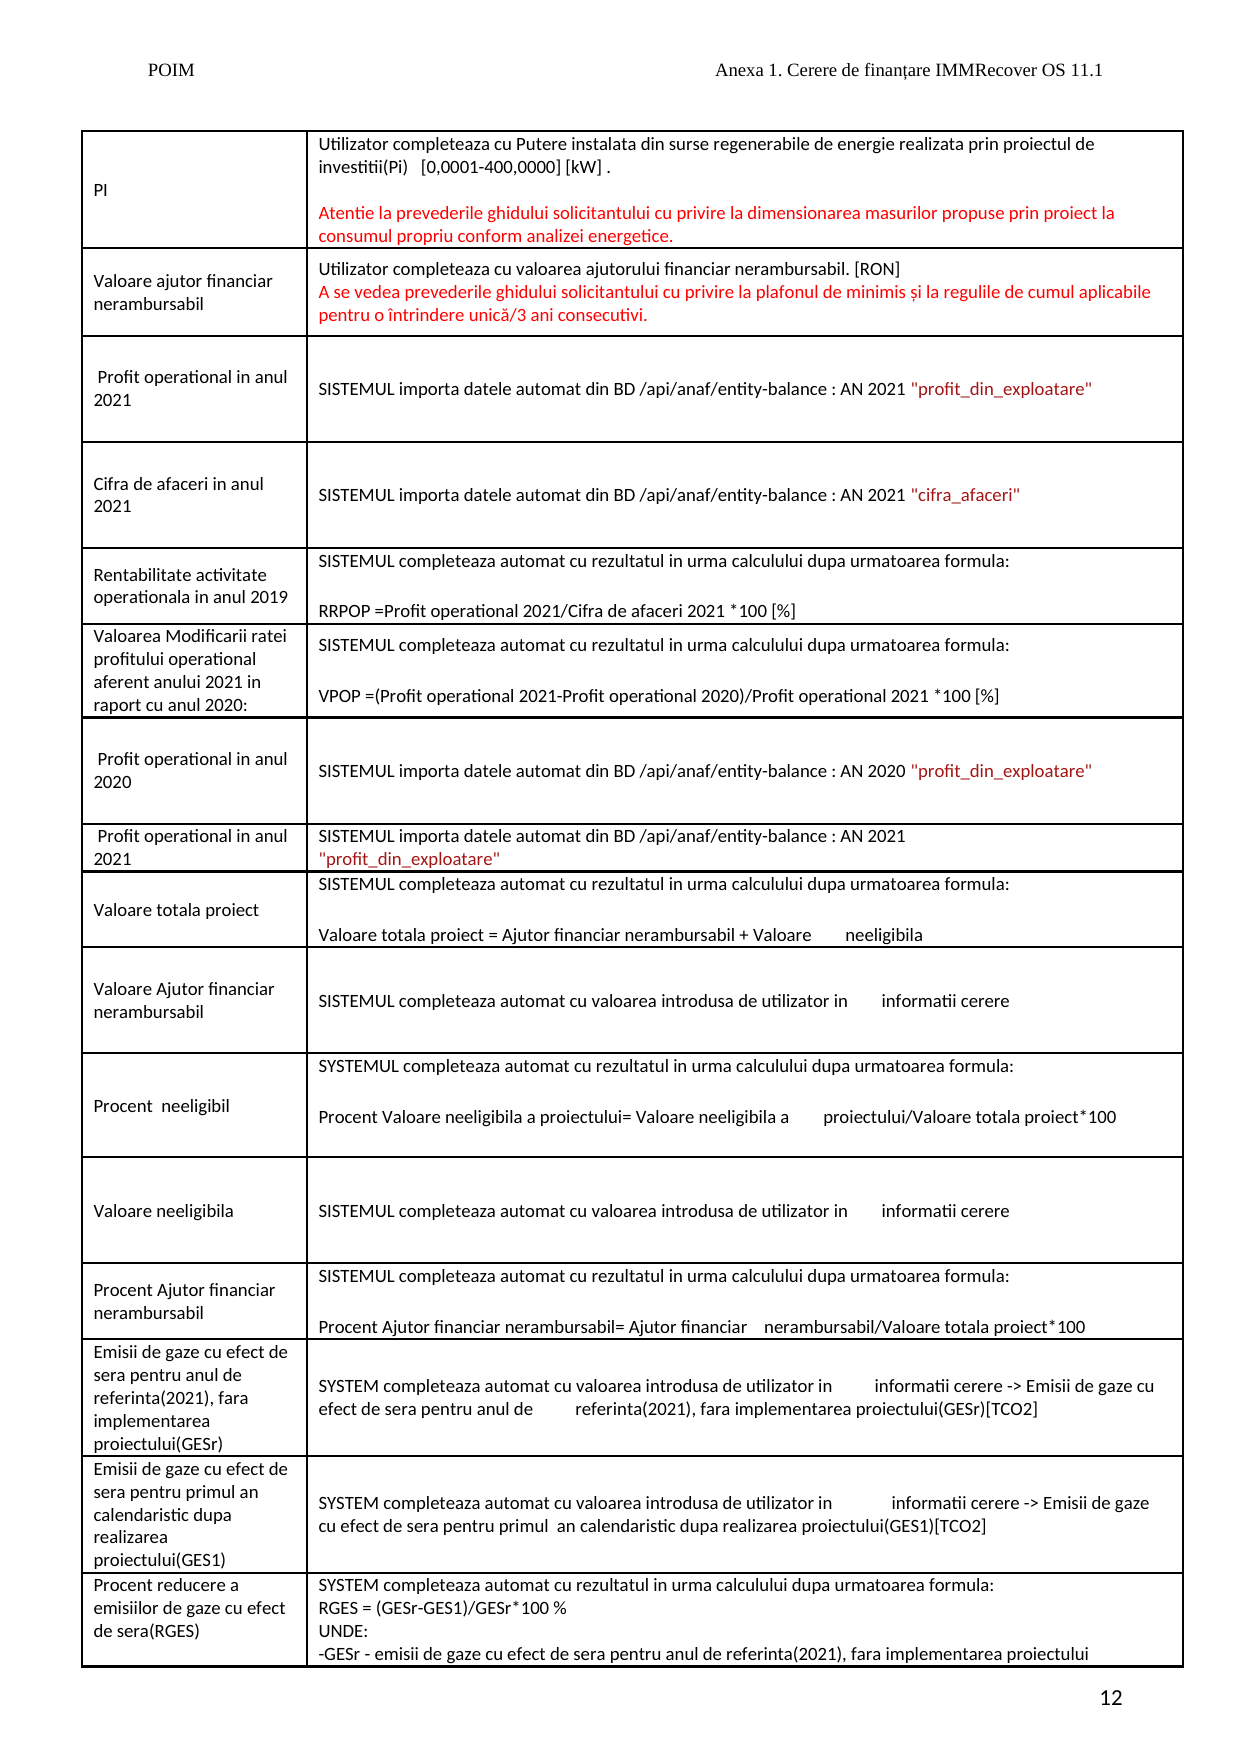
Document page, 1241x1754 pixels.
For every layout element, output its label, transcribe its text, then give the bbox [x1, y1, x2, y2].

table_cell SYSTEM completeaza automat cu valoarea introdusa de utilizator in informatii cerere -> Emisii de gaze cu efect de sera pentru anul de referinta(2021), fara implementarea proiectului(GESr)[TCO2] [308, 1340, 1182, 1455]
table_cell Profit operational in anul 2020 [83, 719, 306, 822]
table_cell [308, 1574, 1182, 1665]
table_cell Valoare neeligibila [83, 1158, 306, 1262]
table_cell SISTEMUL importa datele automat din BD /api/anaf/entity-balance : AN 2021 "profit_din_exploatare" [308, 337, 1182, 441]
table_cell Valoarea Modificarii ratei profitului operational aferent anului 2021 in raport cu anul 2020: [83, 625, 306, 716]
table_cell SISTEMUL importa datele automat din BD /api/anaf/entity-balance : AN 2020 "profit_din_exploatare" [308, 719, 1182, 822]
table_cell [83, 1574, 306, 1665]
table_cell Procent Ajutor financiar nerambursabil [83, 1264, 306, 1338]
table_cell SISTEMUL completeaza automat cu valoarea introdusa de utilizator in informatii cerere [308, 948, 1182, 1052]
table_cell Utilizator completeaza cu valoarea ajutorului financiar nerambursabil. [RON] A se vedea prevederile ghidului solicitantului cu privire la plafonul de minimis și la regulile de cumul aplicabile pentru o întrindere unică/3 ani consecutivi. [308, 249, 1182, 334]
table_cell Rentabilitate activitate operationala in anul 2019 [83, 549, 306, 623]
table_cell Emisii de gaze cu efect de sera pentru primul an calendaristic dupa realizarea proiectului(GES1) [83, 1457, 306, 1572]
table_cell Cifra de afaceri in anul 2021 [83, 443, 306, 547]
table_cell Procent neeligibil [83, 1054, 306, 1156]
table_cell Utilizator completeaza cu Putere instalata din surse regenerabile de energie realizata prin proiectul de investitii(Pi) [0,0001-400,0000] [kW] . Atentie la prevederile ghidului solicitantului cu privire la dimensionarea masurilor propuse prin proiect la consumul propriu conform analizei energetice. [308, 132, 1182, 247]
table_cell PI [83, 132, 306, 247]
table_cell Valoare ajutor financiar nerambursabil [83, 249, 306, 334]
table_cell SISTEMUL completeaza automat cu rezultatul in urma calculului dupa urmatoarea formula: VPOP =(Profit operational 2021-Profit operational 2020)/Profit operational 2021 *100 [%] [308, 625, 1182, 716]
table_cell Valoare totala proiect [83, 873, 306, 946]
table_cell SISTEMUL completeaza automat cu rezultatul in urma calculului dupa urmatoarea formula: Procent Ajutor financiar nerambursabil= Ajutor financiar nerambursabil/Valoare totala proiect*100 [308, 1264, 1182, 1338]
table_cell SISTEMUL importa datele automat din BD /api/anaf/entity-balance : AN 2021 "profit_din_exploatare" [308, 825, 1182, 870]
table_cell SISTEMUL importa datele automat din BD /api/anaf/entity-balance : AN 2021 "cifra_afaceri" [308, 443, 1182, 547]
table_cell SISTEMUL completeaza automat cu rezultatul in urma calculului dupa urmatoarea formula: RRPOP =Profit operational 2021/Cifra de afaceri 2021 *100 [%] [308, 549, 1182, 623]
table_cell Emisii de gaze cu efect de sera pentru anul de referinta(2021), fara implementarea proiectului(GESr) [83, 1340, 306, 1455]
table_cell Profit operational in anul 2021 [83, 337, 306, 441]
table_cell SYSTEM completeaza automat cu valoarea introdusa de utilizator in informatii cerere -> Emisii de gaze cu efect de sera pentru primul an calendaristic dupa realizarea proiectului(GES1)[TCO2] [308, 1457, 1182, 1572]
table_cell SYSTEMUL completeaza automat cu rezultatul in urma calculului dupa urmatoarea formula: Procent Valoare neeligibila a proiectului= Valoare neeligibila a proiectului/Valoare totala proiect*100 [308, 1054, 1182, 1156]
table_cell Profit operational in anul 2021 [83, 825, 306, 870]
table_cell Valoare Ajutor financiar nerambursabil [83, 948, 306, 1052]
table_cell SISTEMUL completeaza automat cu rezultatul in urma calculului dupa urmatoarea formula: Valoare totala proiect = Ajutor financiar nerambursabil + Valoare neeligibila [308, 873, 1182, 946]
table_cell SISTEMUL completeaza automat cu valoarea introdusa de utilizator in informatii cerere [308, 1158, 1182, 1262]
